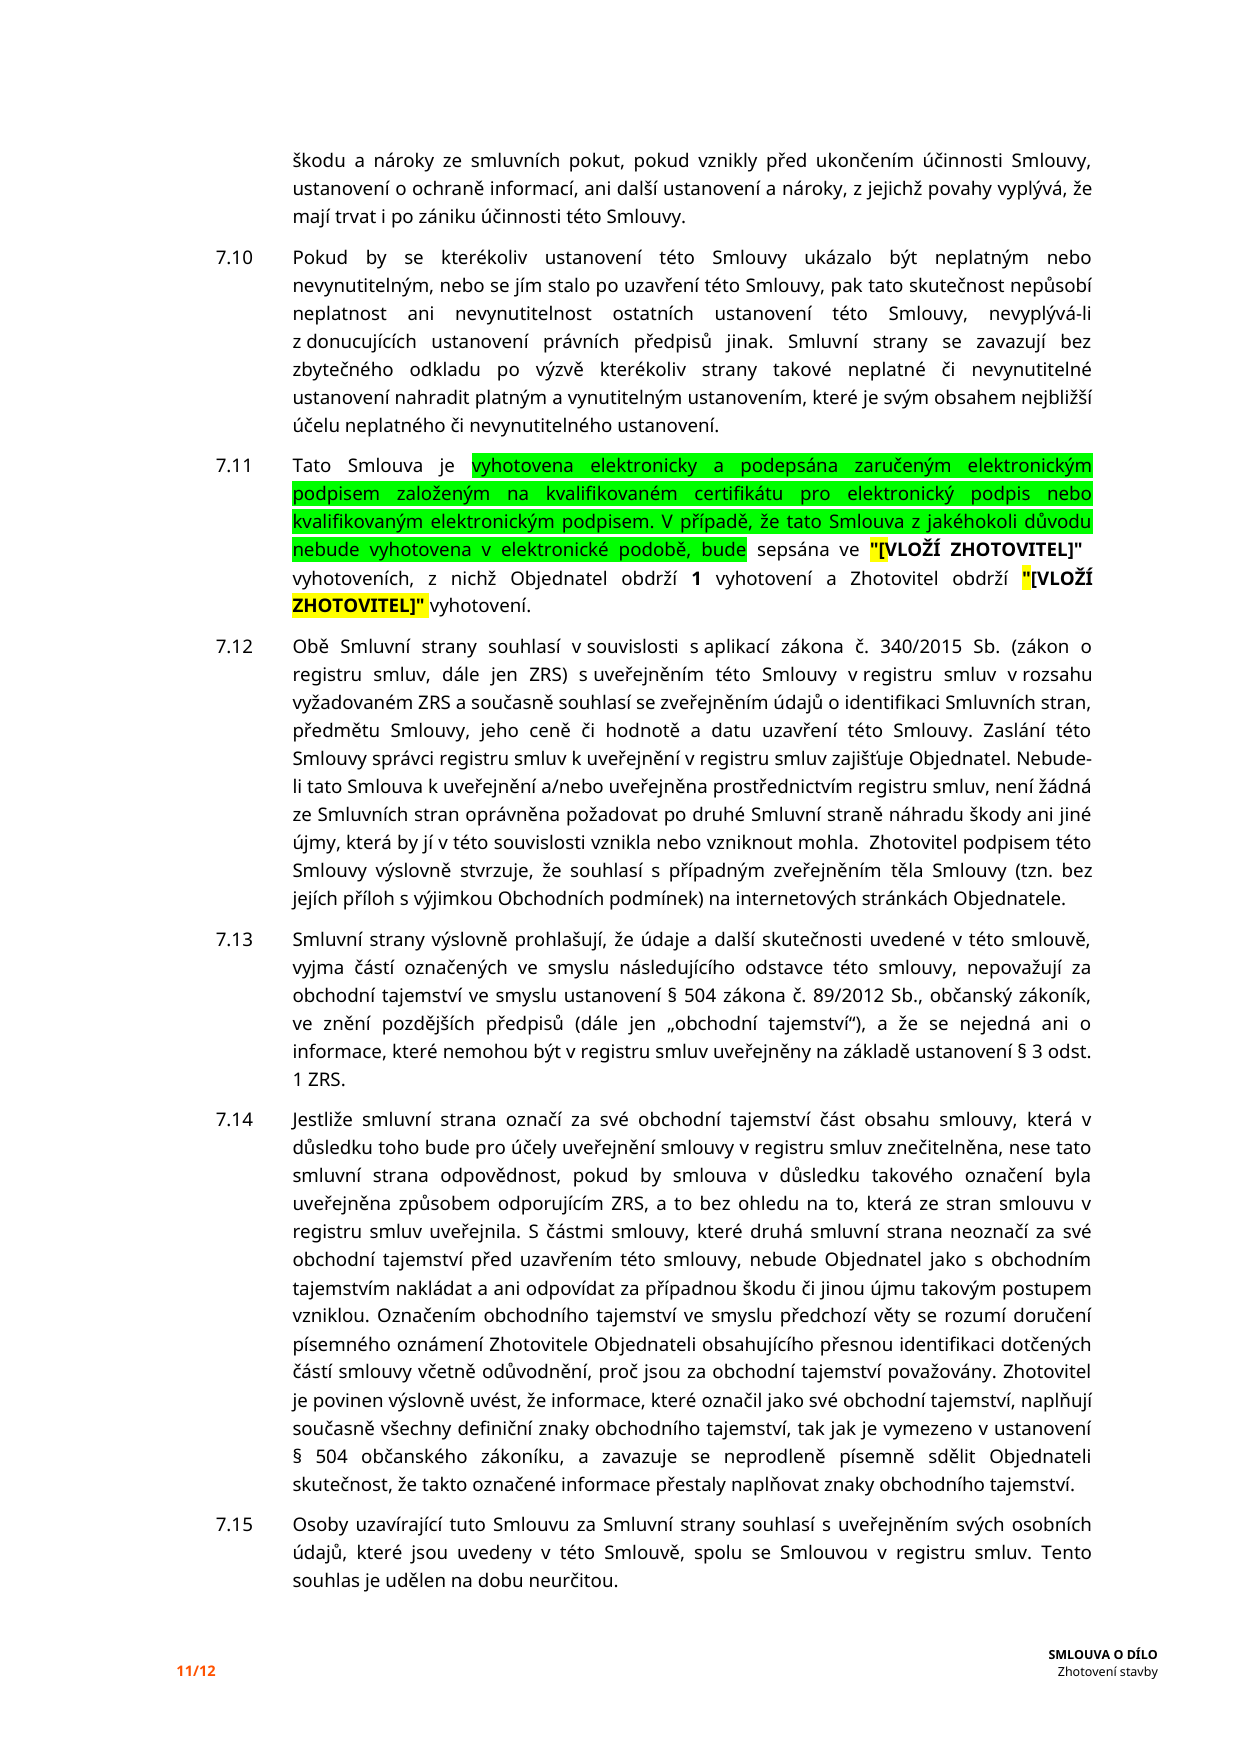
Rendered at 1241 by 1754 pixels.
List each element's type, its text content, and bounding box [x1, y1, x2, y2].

text Obě Smluvní strany souhlasí v souvislosti s aplikací zákona č. 340/2015 Sb. (zákon o registru smluv, dále jen ZRS) s uveřejněním této Smlouvy v registru smluv v rozsahu vyžadovaném ZRS a současně souhlasí se zveřejněním údajů o identifikaci Smluvních stran, předmětu Smlouvy, jeho ceně či hodnotě a datu uzavření této Smlouvy. Zaslání této Smlouvy správci registru smluv k uveřejnění v registru smluv zajišťuje Objednatel. Nebude-li tato Smlouva k uveřejnění a/nebo uveřejněna prostřednictvím registru smluv, není žádná ze Smluvních stran oprávněna požadovat po druhé Smluvní straně náhradu škody ani jiné újmy, která by jí v této souvislosti vznikla nebo vzniknout mohla. Zhotovitel podpisem této Smlouvy výslovně stvrzuje, že souhlasí s případným zveřejněním těla Smlouvy (tzn. bez jejích příloh s výjimkou Obchodních podmínek) na internetových stránkách Objednatele. [216, 633, 1093, 911]
text Smluvní strany výslovně prohlašují, že údaje a další skutečnosti uvedené v této smlouvě, vyjma částí označených ve smyslu následujícího odstavce této smlouvy, nepovažují za obchodní tajemství ve smyslu ustanovení § 504 zákona č. 89/2012 Sb., občanský zákoník, ve znění pozdějších předpisů (dále jen „obchodní tajemství“), a že se nejedná ani o informace, které nemohou být v registru smluv uveřejněny na základě ustanovení § 3 odst. 1 ZRS. [216, 926, 1093, 1092]
text Pokud by se kterékoliv ustanovení této Smlouvy ukázalo být neplatným nebo nevynutitelným, nebo se jím stalo po uzavření této Smlouvy, pak tato skutečnost nepůsobí neplatnost ani nevynutitelnost ostatních ustanovení této Smlouvy, nevyplývá-li z donucujících ustanovení právních předpisů jinak. Smluvní strany se zavazují bez zbytečného odkladu po výzvě kterékoliv strany takové neplatné či nevynutitelné ustanovení nahradit platným a vynutitelným ustanovením, které je svým obsahem nejbližší účelu neplatného či nevynutitelného ustanovení. [216, 244, 1093, 438]
text Osoby uzavírající tuto Smlouvu za Smluvní strany souhlasí s uveřejněním svých osobních údajů, které jsou uvedeny v této Smlouvě, spolu se Smlouvou v registru smluv. Tento souhlas je udělen na dobu neurčitou. [216, 1511, 1093, 1593]
text Jestliže smluvní strana označí za své obchodní tajemství část obsahu smlouvy, která v důsledku toho bude pro účely uveřejnění smlouvy v registru smluv znečitelněna, nese tato smluvní strana odpovědnost, pokud by smlouva v důsledku takového označení byla uveřejněna způsobem odporujícím ZRS, a to bez ohledu na to, která ze stran smlouvu v registru smluv uveřejnila. S částmi smlouvy, které druhá smluvní strana neoznačí za své obchodní tajemství před uzavřením této smlouvy, nebude Objednatel jako s obchodním tajemstvím nakládat a ani odpovídat za případnou škodu či jinou újmu takovým postupem vzniklou. Označením obchodního tajemství ve smyslu předchozí věty se rozumí doručení písemného oznámení Zhotovitele Objednateli obsahujícího přesnou identifikaci dotčených částí smlouvy včetně odůvodnění, proč jsou za obchodní tajemství považovány. Zhotovitel je povinen výslovně uvést, že informace, které označil jako své obchodní tajemství, naplňují současně všechny definiční znaky obchodního tajemství, tak jak je vymezeno v ustanovení § 504 občanského zákoníku, a zavazuje se neprodleně písemně sdělit Objednateli skutečnost, že takto označené informace přestaly naplňovat znaky obchodního tajemství. [216, 1107, 1093, 1496]
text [216, 147, 1093, 229]
text Tato Smlouva je vyhotovena elektronicky a podepsána zaručeným elektronickým podpisem založeným na kvalifikovaném certifikátu pro elektronický podpis nebo kvalifikovaným elektronickým podpisem. V případě, že tato Smlouva z jakéhokoli důvodu nebude vyhotovena v elektronické podobě, bude sepsána ve vyhotoveních, z nichž Objednatel obdrží 1 vyhotovení a Zhotovitel obdrží vyhotovení. [216, 453, 1093, 618]
